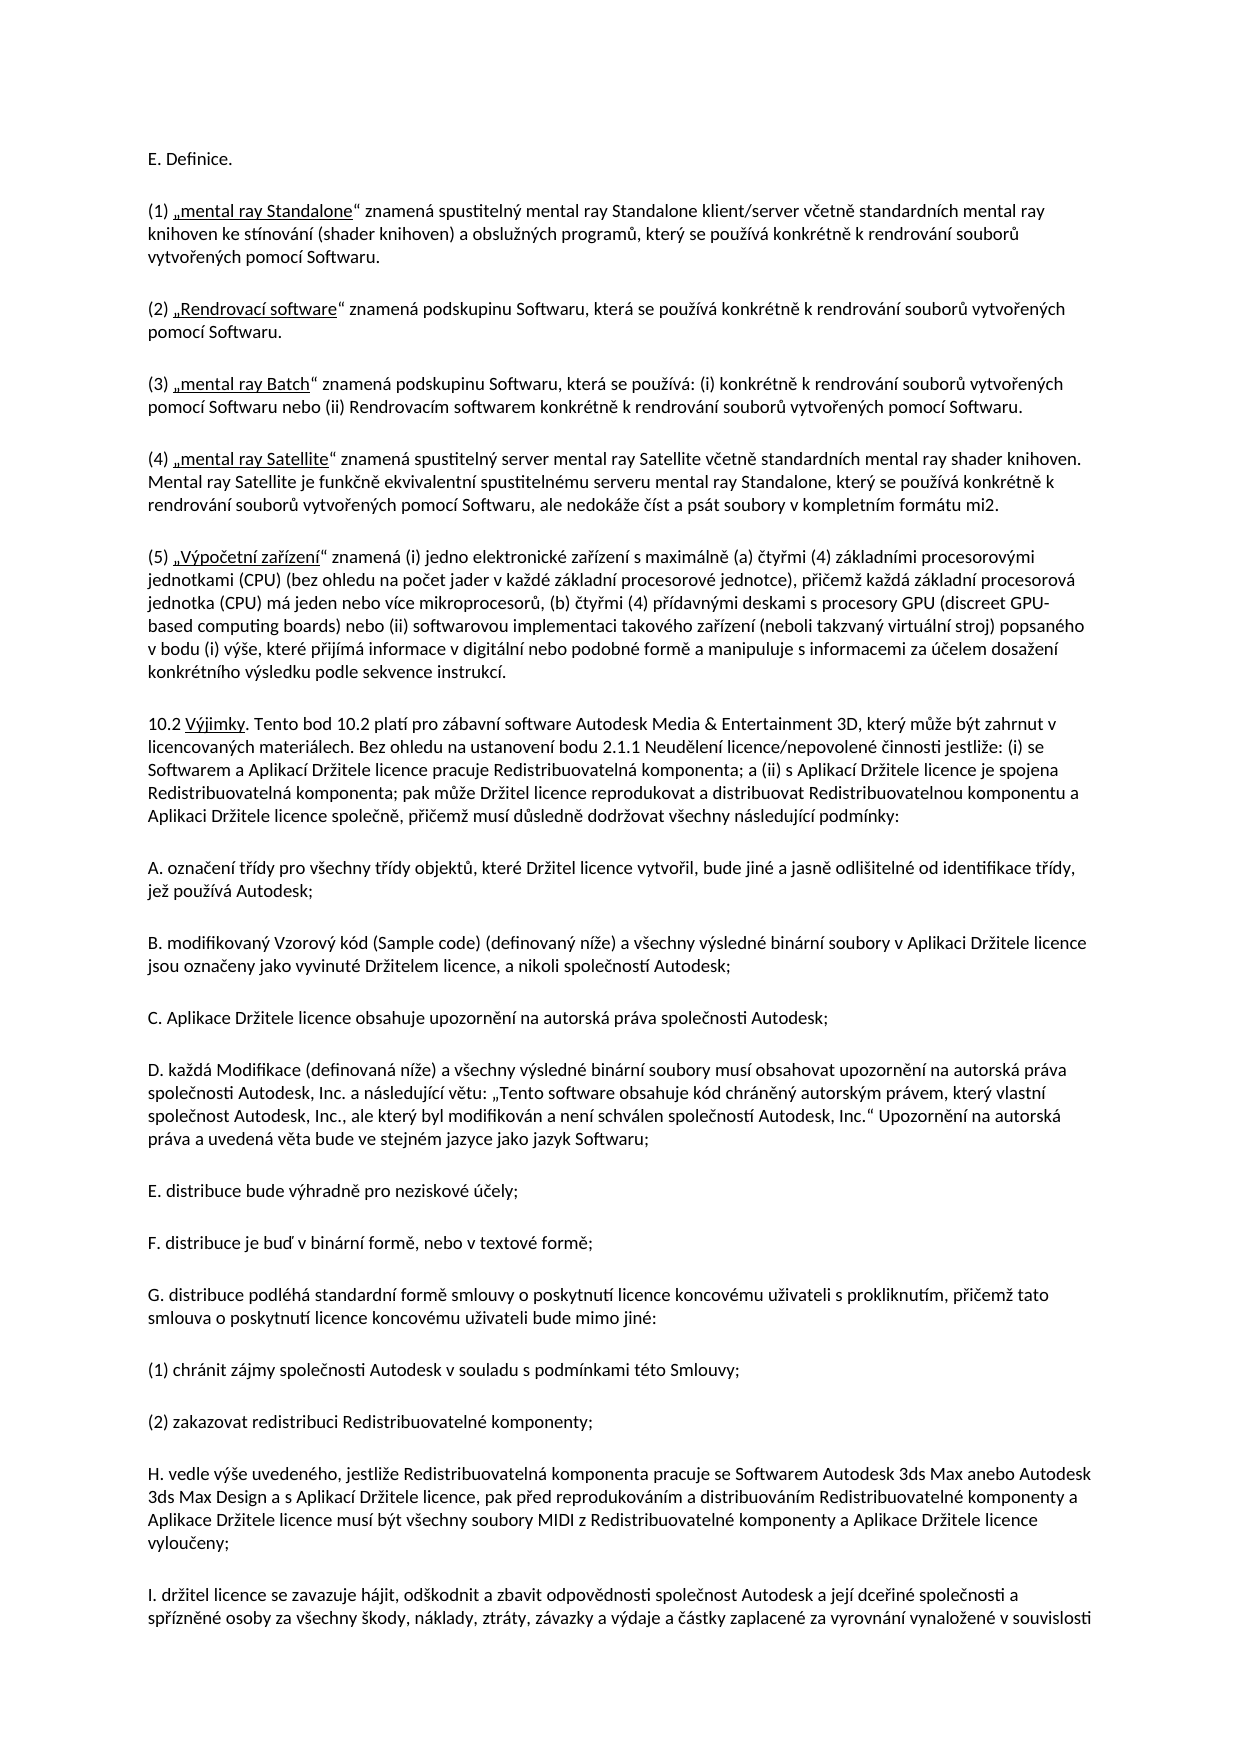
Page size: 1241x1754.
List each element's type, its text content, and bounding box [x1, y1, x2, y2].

text C. Aplikace Držitele licence obsahuje upozornění na autorská práva společnosti Autodesk; [148, 1006, 1093, 1029]
text (3) „mental ray Batch“ znamená podskupinu Softwaru, která se používá: (i) konkrétně k rendrování souborů vytvořených pomocí Softwaru nebo (ii) Rendrovacím softwarem konkrétně k rendrování souborů vytvořených pomocí Softwaru. [148, 373, 1093, 418]
text H. vedle výše uvedeného, jestliže Redistribuovatelná komponenta pracuje se Softwarem Autodesk 3ds Max anebo Autodesk 3ds Max Design a s Aplikací Držitele licence, pak před reprodukováním a distribuováním Redistribuovatelné komponenty a Aplikace Držitele licence musí být všechny soubory MIDI z Redistribuovatelné komponenty a Aplikace Držitele licence vyloučeny; [148, 1462, 1093, 1554]
text (4) „mental ray Satellite“ znamená spustitelný server mental ray Satellite včetně standardních mental ray shader knihoven. Mental ray Satellite je funkčně ekvivalentní spustitelnému serveru mental ray Standalone, který se používá konkrétně k rendrování souborů vytvořených pomocí Softwaru, ale nedokáže číst a psát soubory v kompletním formátu mi2. [148, 448, 1093, 516]
text G. distribuce podléhá standardní formě smlouvy o poskytnutí licence koncovému uživateli s prokliknutím, přičemž tato smlouva o poskytnutí licence koncovému uživateli bude mimo jiné: [148, 1283, 1093, 1329]
text E. Definice. [148, 148, 1093, 171]
text F. distribuce je buď v binární formě, nebo v textové formě; [148, 1231, 1093, 1254]
text (2) zakazovat redistribuci Redistribuovatelné komponenty; [148, 1410, 1093, 1433]
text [148, 1583, 1093, 1629]
text (2) „Rendrovací software“ znamená podskupinu Softwaru, která se používá konkrétně k rendrování souborů vytvořených pomocí Softwaru. [148, 298, 1093, 343]
text (1) chránit zájmy společnosti Autodesk v souladu s podmínkami této Smlouvy; [148, 1358, 1093, 1381]
text (1) „mental ray Standalone“ znamená spustitelný mental ray Standalone klient/server včetně standardních mental ray knihoven ke stínování (shader knihoven) a obslužných programů, který se používá konkrétně k rendrování souborů vytvořených pomocí Softwaru. [148, 200, 1093, 268]
text 10.2 Výjimky. Tento bod 10.2 platí pro zábavní software Autodesk Media & Entertainment 3D, který může být zahrnut v licencovaných materiálech. Bez ohledu na ustanovení bodu 2.1.1 Neudělení licence/nepovolené činnosti jestliže: (i) se Softwarem a Aplikací Držitele licence pracuje Redistribuovatelná komponenta; a (ii) s Aplikací Držitele licence je spojena Redistribuovatelná komponenta; pak může Držitel licence reprodukovat a distribuovat Redistribuovatelnou komponentu a Aplikaci Držitele licence společně, přičemž musí důsledně dodržovat všechny následující podmínky: [148, 712, 1093, 827]
text (5) „Výpočetní zařízení“ znamená (i) jedno elektronické zařízení s maximálně (a) čtyřmi (4) základními procesorovými jednotkami (CPU) (bez ohledu na počet jader v každé základní procesorové jednotce), přičemž každá základní procesorová jednotka (CPU) má jeden nebo více mikroprocesorů, (b) čtyřmi (4) přídavnými deskami s procesory GPU (discreet GPU-based computing boards) nebo (ii) softwarovou implementaci takového zařízení (neboli takzvaný virtuální stroj) popsaného v bodu (i) výše, které přijímá informace v digitální nebo podobné formě a manipuluje s informacemi za účelem dosažení konkrétního výsledku podle sekvence instrukcí. [148, 546, 1093, 683]
text B. modifikovaný Vzorový kód (Sample code) (definovaný níže) a všechny výsledné binární soubory v Aplikaci Držitele licence jsou označeny jako vyvinuté Držitelem licence, a nikoli společností Autodesk; [148, 931, 1093, 977]
text A. označení třídy pro všechny třídy objektů, které Držitel licence vytvořil, bude jiné a jasně odlišitelné od identifikace třídy, jež používá Autodesk; [148, 856, 1093, 902]
text D. každá Modifikace (definovaná níže) a všechny výsledné binární soubory musí obsahovat upozornění na autorská práva společnosti Autodesk, Inc. a následující větu: „Tento software obsahuje kód chráněný autorským právem, který vlastní společnost Autodesk, Inc., ale který byl modifikován a není schválen společností Autodesk, Inc.“ Upozornění na autorská práva a uvedená věta bude ve stejném jazyce jako jazyk Softwaru; [148, 1058, 1093, 1150]
text E. distribuce bude výhradně pro neziskové účely; [148, 1179, 1093, 1202]
